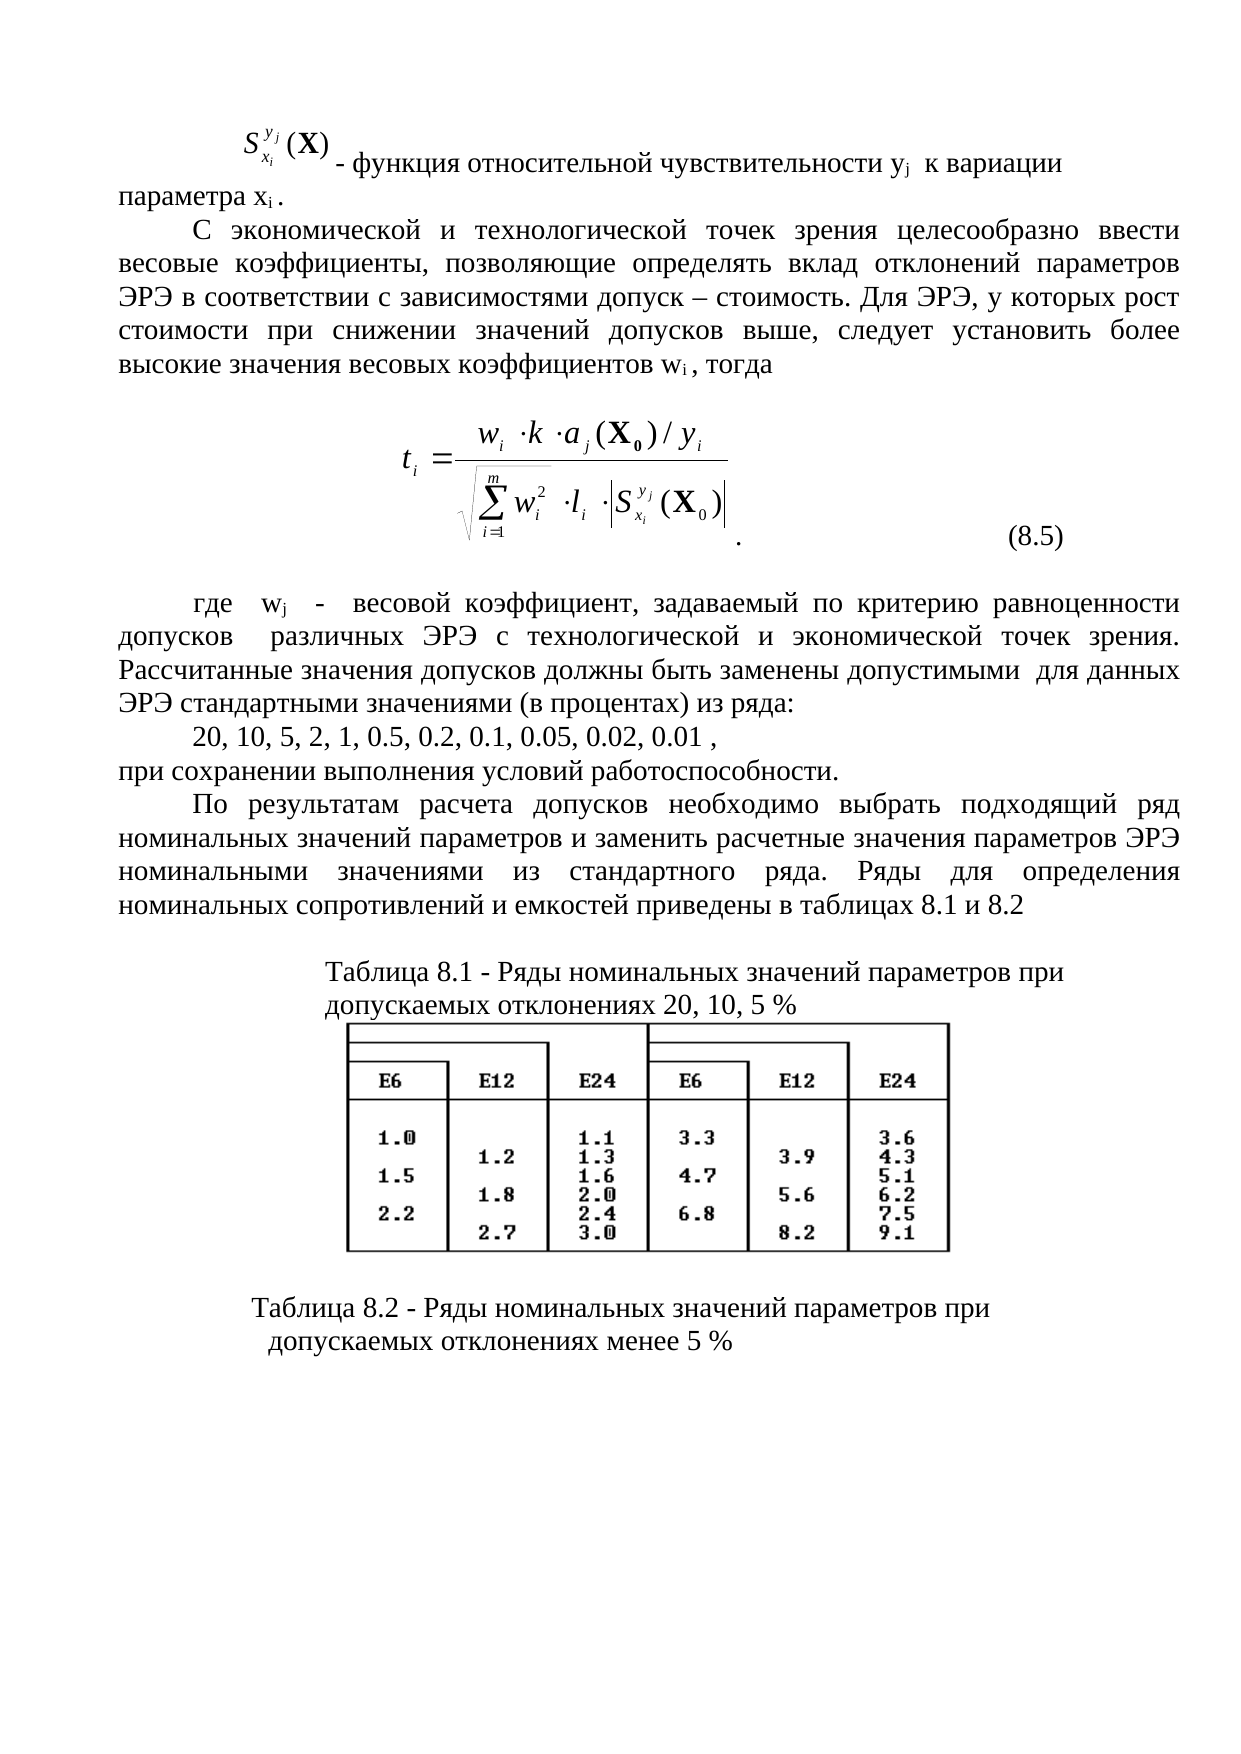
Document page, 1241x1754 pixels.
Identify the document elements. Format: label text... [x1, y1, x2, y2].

text допускаемых отклонениях 20, 10, 5 % [268, 987, 1181, 1021]
text допускаемых отклонениях менее 5 % [193, 1323, 1181, 1357]
picture [345, 1020, 955, 1257]
text С экономической и технологической точек зрения целесообразно ввести весовые коэффициенты, позволяющие определять вклад отклонений параметров ЭРЭ в соответствии с зависимостями допуск – стоимость. Для ЭРЭ, у которых рост стоимости при снижении значений допусков выше, следует установить более высокие значения весовых коэффициентов wi , тогда [118, 212, 1181, 379]
text Таблица 8.2 - Ряды номинальных значений параметров при [193, 1290, 1181, 1323]
text 20, 10, 5, 2, 1, 0.5, 0.2, 0.1, 0.05, 0.02, 0.01 , [118, 719, 1181, 753]
text при сохранении выполнения условий работоспособности. [118, 753, 1181, 786]
text По результатам расчета допусков необходимо выбрать подходящий ряд номинальных значений параметров и заменить расчетные значения параметров ЭРЭ номинальными значениями из стандартного ряда. Ряды для определения номинальных сопротивлений и емкостей приведены в таблицах 8.1 и 8.2 [118, 786, 1181, 920]
text где wj - весовой коэффициент, задаваемый по критерию равноценности допусков различных ЭРЭ с технологической и экономической точек зрения. Рассчитанные значения допусков должны быть заменены допустимыми для данных ЭРЭ стандартными значениями (в процентах) из ряда: [118, 585, 1181, 719]
text Таблица 8.1 - Ряды номинальных значений параметров при [268, 954, 1181, 987]
text . (8.5) [118, 413, 1181, 551]
text - функция относительной чувствительности yj к вариации параметра xi . [118, 118, 1181, 212]
